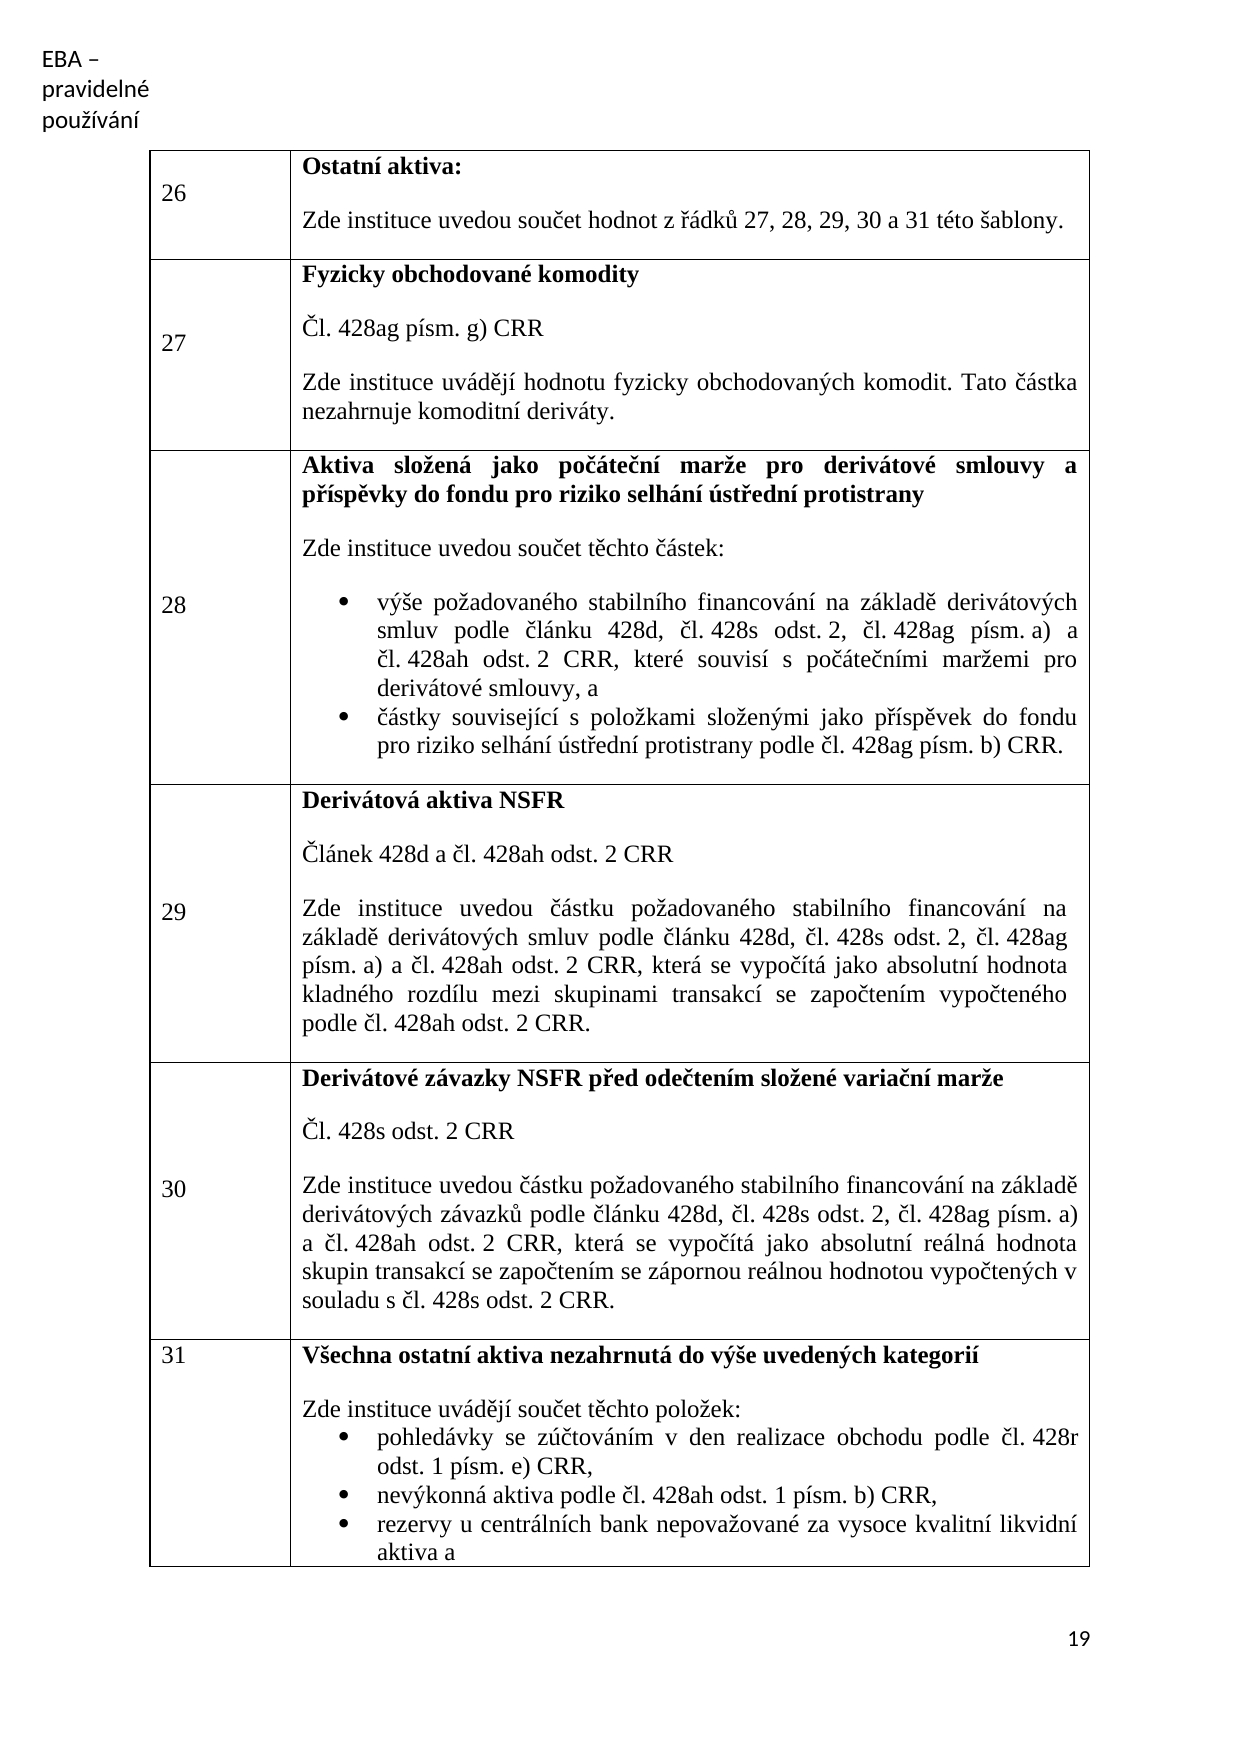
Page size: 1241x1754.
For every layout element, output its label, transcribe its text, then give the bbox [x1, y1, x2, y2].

table_cell 28 [151, 451, 290, 784]
table_cell 30 [151, 1063, 290, 1339]
table_cell Derivátové závazky NSFR před odečtením složené variační marže Čl. 428s odst. 2 CRR Zde instituce uvedou částku požadovaného stabilního financování na základě derivátových závazků podle článku 428d, čl. 428s odst. 2, čl. 428ag písm. a) a čl. 428ah odst. 2 CRR, která se vypočítá jako absolutní reálná hodnota skupin transakcí se započtením se zápornou reálnou hodnotou vypočtených v souladu s čl. 428s odst. 2 CRR. [291, 1063, 1089, 1339]
table_cell 31 [151, 1340, 290, 1566]
table_cell 29 [151, 785, 290, 1062]
table_cell Ostatní aktiva: Zde instituce uvedou součet hodnot z řádků 27, 28, 29, 30 a 31 této šablony. [291, 151, 1089, 258]
table_cell 27 [151, 260, 290, 449]
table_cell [291, 1340, 1089, 1566]
table_cell Aktiva složená jako počáteční marže pro derivátové smlouvy a příspěvky do fondu pro riziko selhání ústřední protistrany Zde instituce uvedou součet těchto částek: výše požadovaného stabilního financování na základě derivátových smluv podle článku 428d, čl. 428s odst. 2, čl. 428ag písm. a) a čl. 428ah odst. 2 CRR, které souvisí s počátečními maržemi pro derivátové smlouvy, a částky související s položkami složenými jako příspěvek do fondu pro riziko selhání ústřední protistrany podle čl. 428ag písm. b) CRR. [291, 451, 1089, 784]
table_cell Derivátová aktiva NSFR Článek 428d a čl. 428ah odst. 2 CRR Zde instituce uvedou částku požadovaného stabilního financování na základě derivátových smluv podle článku 428d, čl. 428s odst. 2, čl. 428ag písm. a) a čl. 428ah odst. 2 CRR, která se vypočítá jako absolutní hodnota kladného rozdílu mezi skupinami transakcí se započtením vypočteného podle čl. 428ah odst. 2 CRR. [291, 785, 1089, 1062]
table_cell Fyzicky obchodované komodity Čl. 428ag písm. g) CRR Zde instituce uvádějí hodnotu fyzicky obchodovaných komodit. Tato částka nezahrnuje komoditní deriváty. [291, 260, 1089, 449]
table_cell 26 [151, 151, 290, 258]
